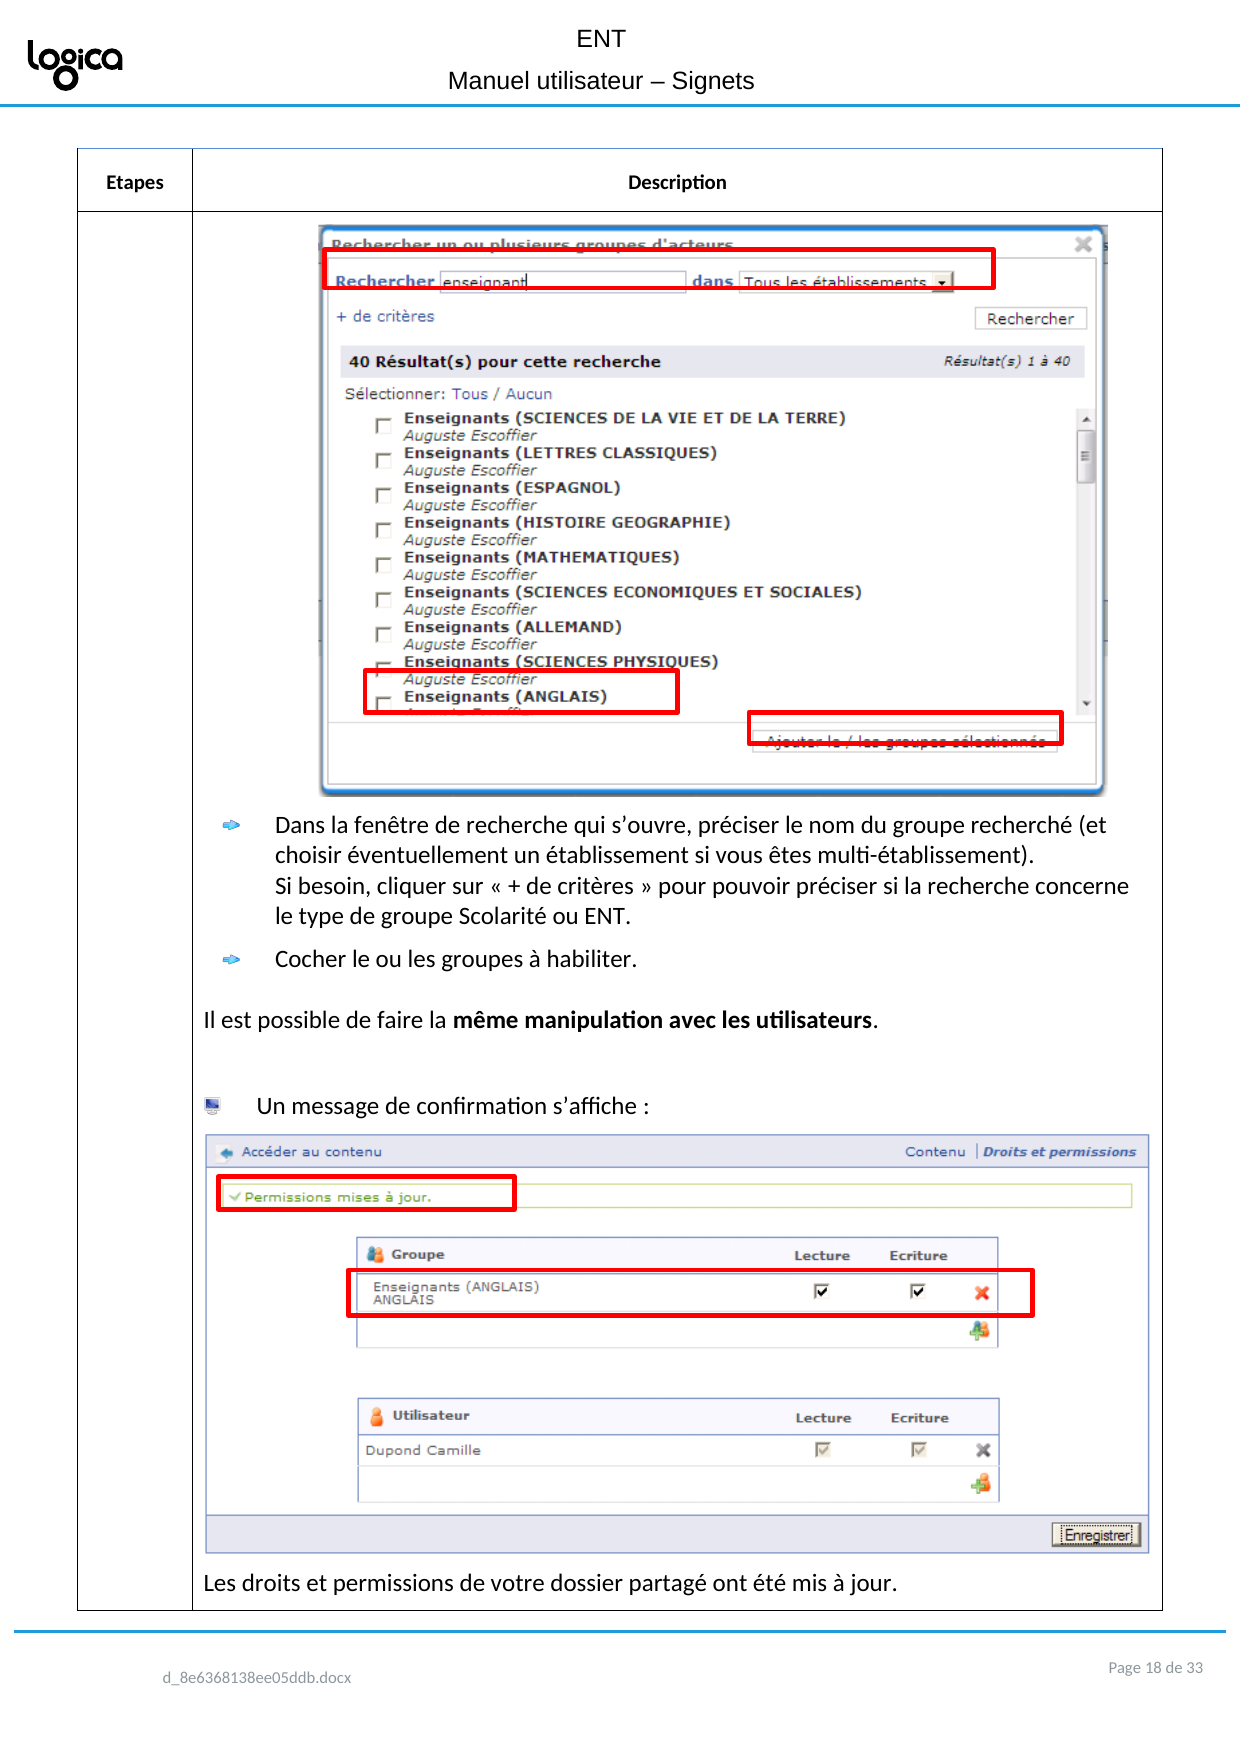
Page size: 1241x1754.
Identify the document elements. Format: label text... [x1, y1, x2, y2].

picture [222, 816, 240, 834]
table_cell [193, 212, 1162, 1610]
picture [204, 1097, 221, 1115]
picture [318, 224, 1108, 797]
table_header Description [193, 149, 1162, 211]
picture [203, 1133, 1152, 1555]
picture [222, 951, 240, 968]
table_header Etapes [78, 149, 192, 211]
table_cell [78, 212, 192, 1610]
